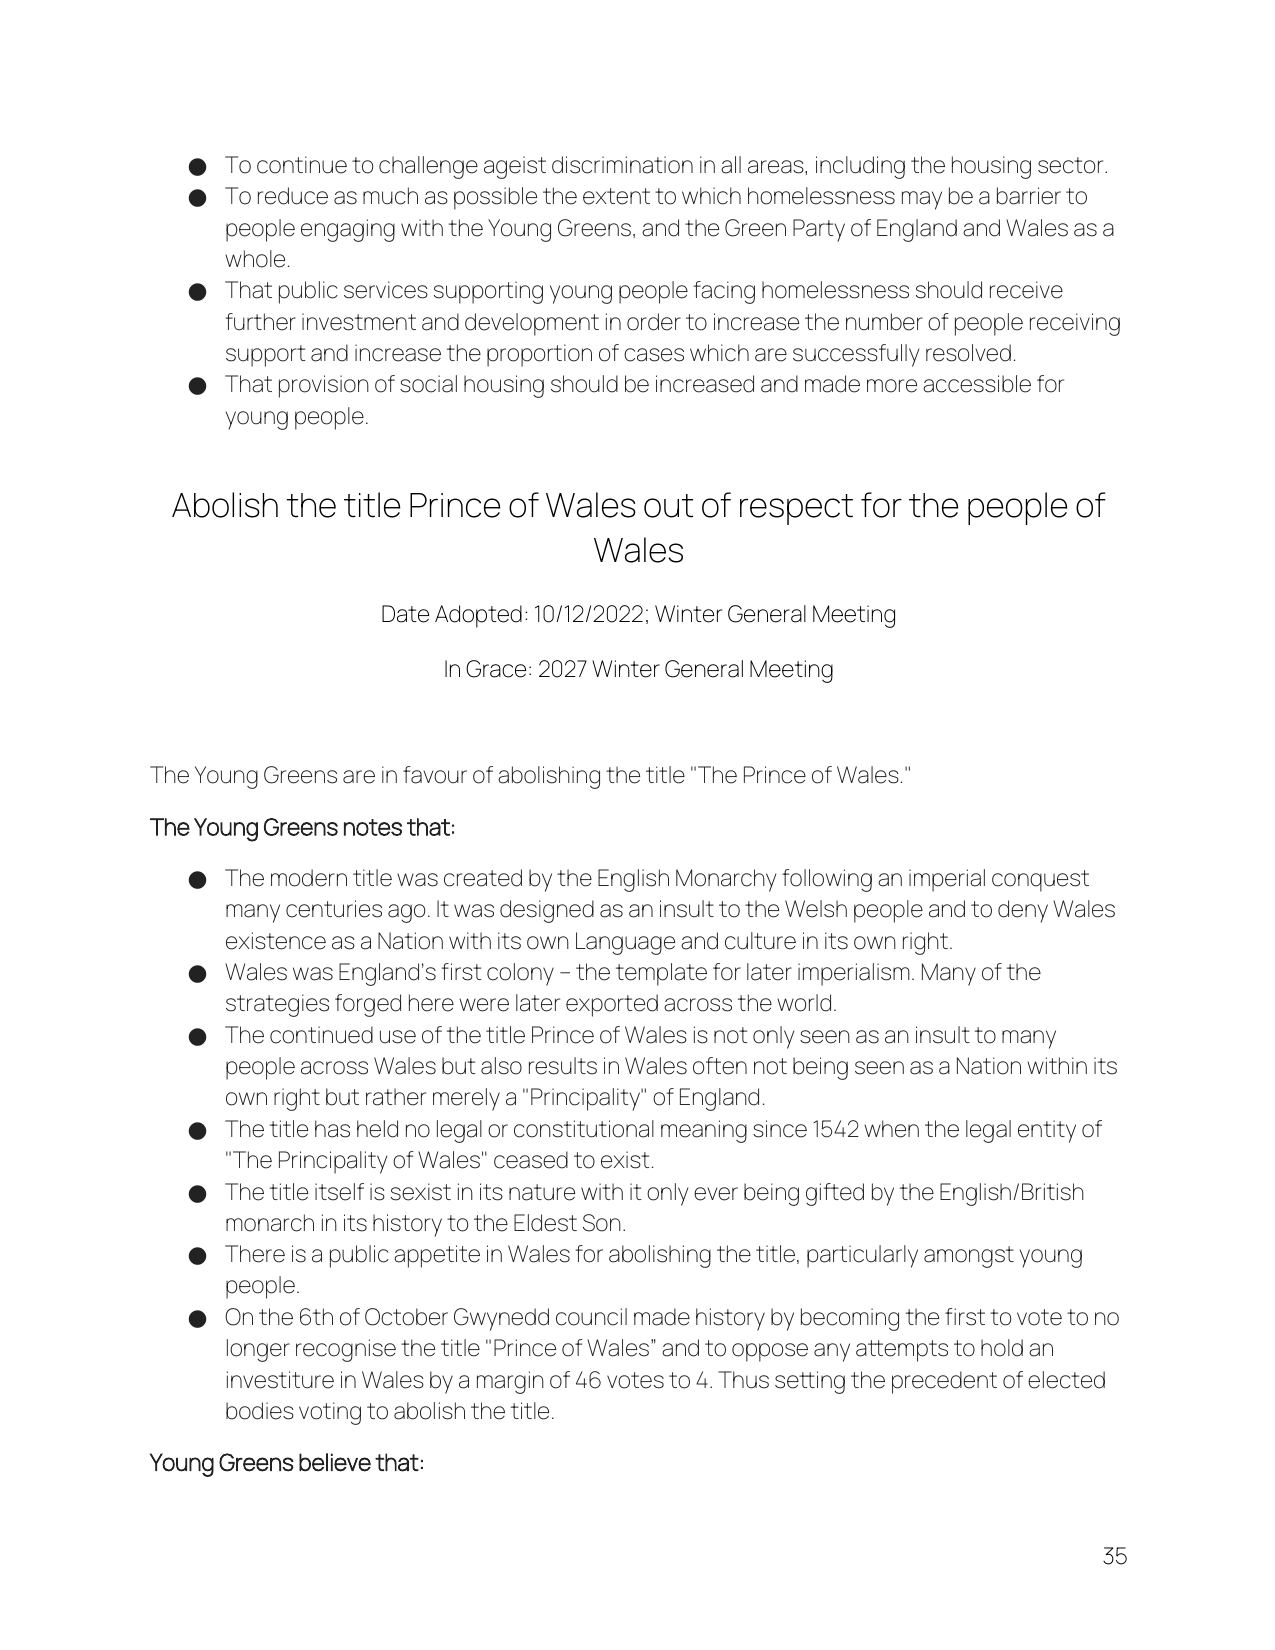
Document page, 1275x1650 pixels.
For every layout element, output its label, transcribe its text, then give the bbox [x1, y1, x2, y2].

text The Young Greens notes that: [150, 811, 1128, 842]
text The Young Greens are in favour of abolishing the title "The Prince of Wales." [150, 759, 1128, 791]
list The modern title was created by the English Monarchy following an imperial conquest many centuries ago. It was designed as an insult to the Welsh people and to deny Wales existence as a Nation with its own Language and culture in its own right. [187, 862, 1128, 956]
text Date Adopted: 10/12/2022; Winter General Meeting [150, 597, 1128, 629]
list That provision of social housing should be increased and made more accessible for young people. [187, 368, 1128, 431]
list The continued use of the title Prince of Wales is not only seen as an insult to many people across Wales but also results in Wales often not being seen as a Nation within its own right but rather merely a "Principality" of England. [187, 1019, 1128, 1113]
list To reduce as much as possible the extent to which homelessness may be a barrier to people engaging with the Young Greens, and the Green Party of England and Wales as a whole. [187, 180, 1128, 274]
list On the 6th of October Gwynedd council made history by becoming the first to vote to no longer recognise the title "Prince of Wales” and to oppose any attempts to hold an investiture in Wales by a margin of 46 votes to 4. Thus setting the precedent of elected bodies voting to abolish the title. [187, 1301, 1128, 1426]
list That public services supporting young people facing homelessness should receive further investment and development in order to increase the number of people receiving support and increase the proportion of cases which are successfully resolved. [187, 274, 1128, 368]
text Young Greens believe that: [150, 1446, 1128, 1477]
text In Grace: 2027 Winter General Meeting [150, 653, 1128, 684]
subtitle Abolish the title Prince of Wales out of respect for the people of Wales [152, 481, 1126, 572]
list To continue to challenge ageist discrimination in all areas, including the housing sector. [187, 149, 1128, 180]
list There is a public appetite in Wales for abolishing the title, particularly amongst young people. [187, 1238, 1128, 1301]
list The title has held no legal or constitutional meaning since 1542 when the legal entity of "The Principality of Wales" ceased to exist. [187, 1113, 1128, 1175]
list The title itself is sexist in its nature with it only ever being gifted by the English/British monarch in its history to the Eldest Son. [187, 1175, 1128, 1238]
list Wales was England’s first colony – the template for later imperialism. Many of the strategies forged here were later exported across the world. [187, 956, 1128, 1019]
